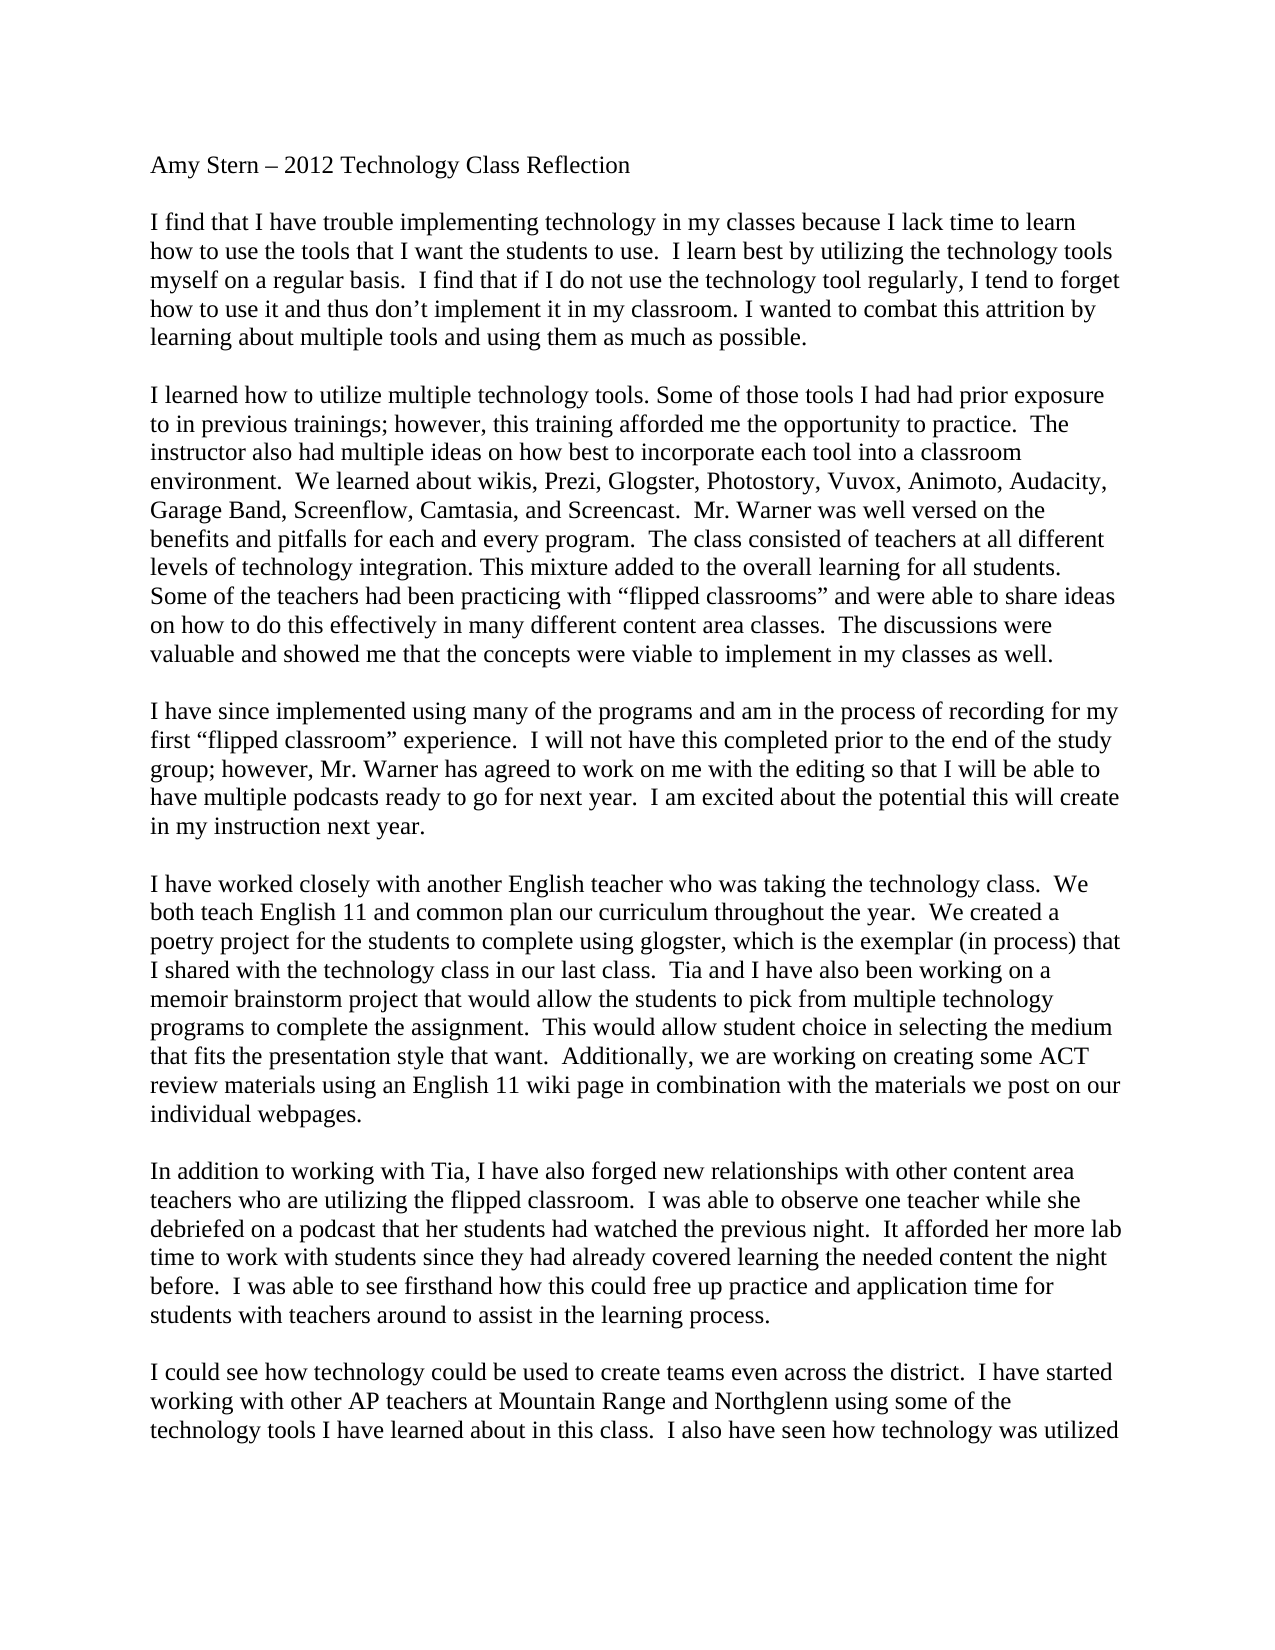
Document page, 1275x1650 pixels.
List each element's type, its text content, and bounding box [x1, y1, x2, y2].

text Amy Stern – 2012 Technology Class Reflection [150, 150, 1125, 179]
text I find that I have trouble implementing technology in my classes because I lack time to learn how to use the tools that I want the students to use. I learn best by utilizing the technology tools myself on a regular basis. I find that if I do not use the technology tool regularly, I tend to forget how to use it and thus don’t implement it in my classroom. I wanted to combat this attrition by learning about multiple tools and using them as much as possible. [150, 207, 1125, 351]
text I learned how to utilize multiple technology tools. Some of those tools I had had prior exposure to in previous trainings; however, this training afforded me the opportunity to practice. The instructor also had multiple ideas on how best to incorporate each tool into a classroom environment. We learned about wikis, Prezi, Glogster, Photostory, Vuvox, Animoto, Audacity, Garage Band, Screenflow, Camtasia, and Screencast. Mr. Warner was well versed on the benefits and pitfalls for each and every program. The class consisted of teachers at all different levels of technology integration. This mixture added to the overall learning for all students. Some of the teachers had been practicing with “flipped classrooms” and were able to share ideas on how to do this effectively in many different content area classes. The discussions were valuable and showed me that the concepts were viable to implement in my classes as well. [150, 380, 1125, 667]
text In addition to working with Tia, I have also forged new relationships with other content area teachers who are utilizing the flipped classroom. I was able to observe one teacher while she debriefed on a podcast that her students had watched the previous night. It afforded her more lab time to work with students since they had already covered learning the needed content the night before. I was able to see firsthand how this could free up practice and application time for students with teachers around to assist in the learning process. [150, 1156, 1125, 1329]
text I have since implemented using many of the programs and am in the process of recording for my first “flipped classroom” experience. I will not have this completed prior to the end of the study group; however, Mr. Warner has agreed to work on me with the editing so that I will be able to have multiple podcasts ready to go for next year. I am excited about the potential this will create in my instruction next year. [150, 696, 1125, 840]
text I have worked closely with another English teacher who was taking the technology class. We both teach English 11 and common plan our curriculum throughout the year. We created a poetry project for the students to complete using glogster, which is the exemplar (in process) that I shared with the technology class in our last class. Tia and I have also been working on a memoir brainstorm project that would allow the students to pick from multiple technology programs to complete the assignment. This would allow student choice in selecting the medium that fits the presentation style that want. Additionally, we are working on creating some ACT review materials using an English 11 wiki page in combination with the materials we post on our individual webpages. [150, 869, 1125, 1127]
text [150, 1357, 1125, 1444]
